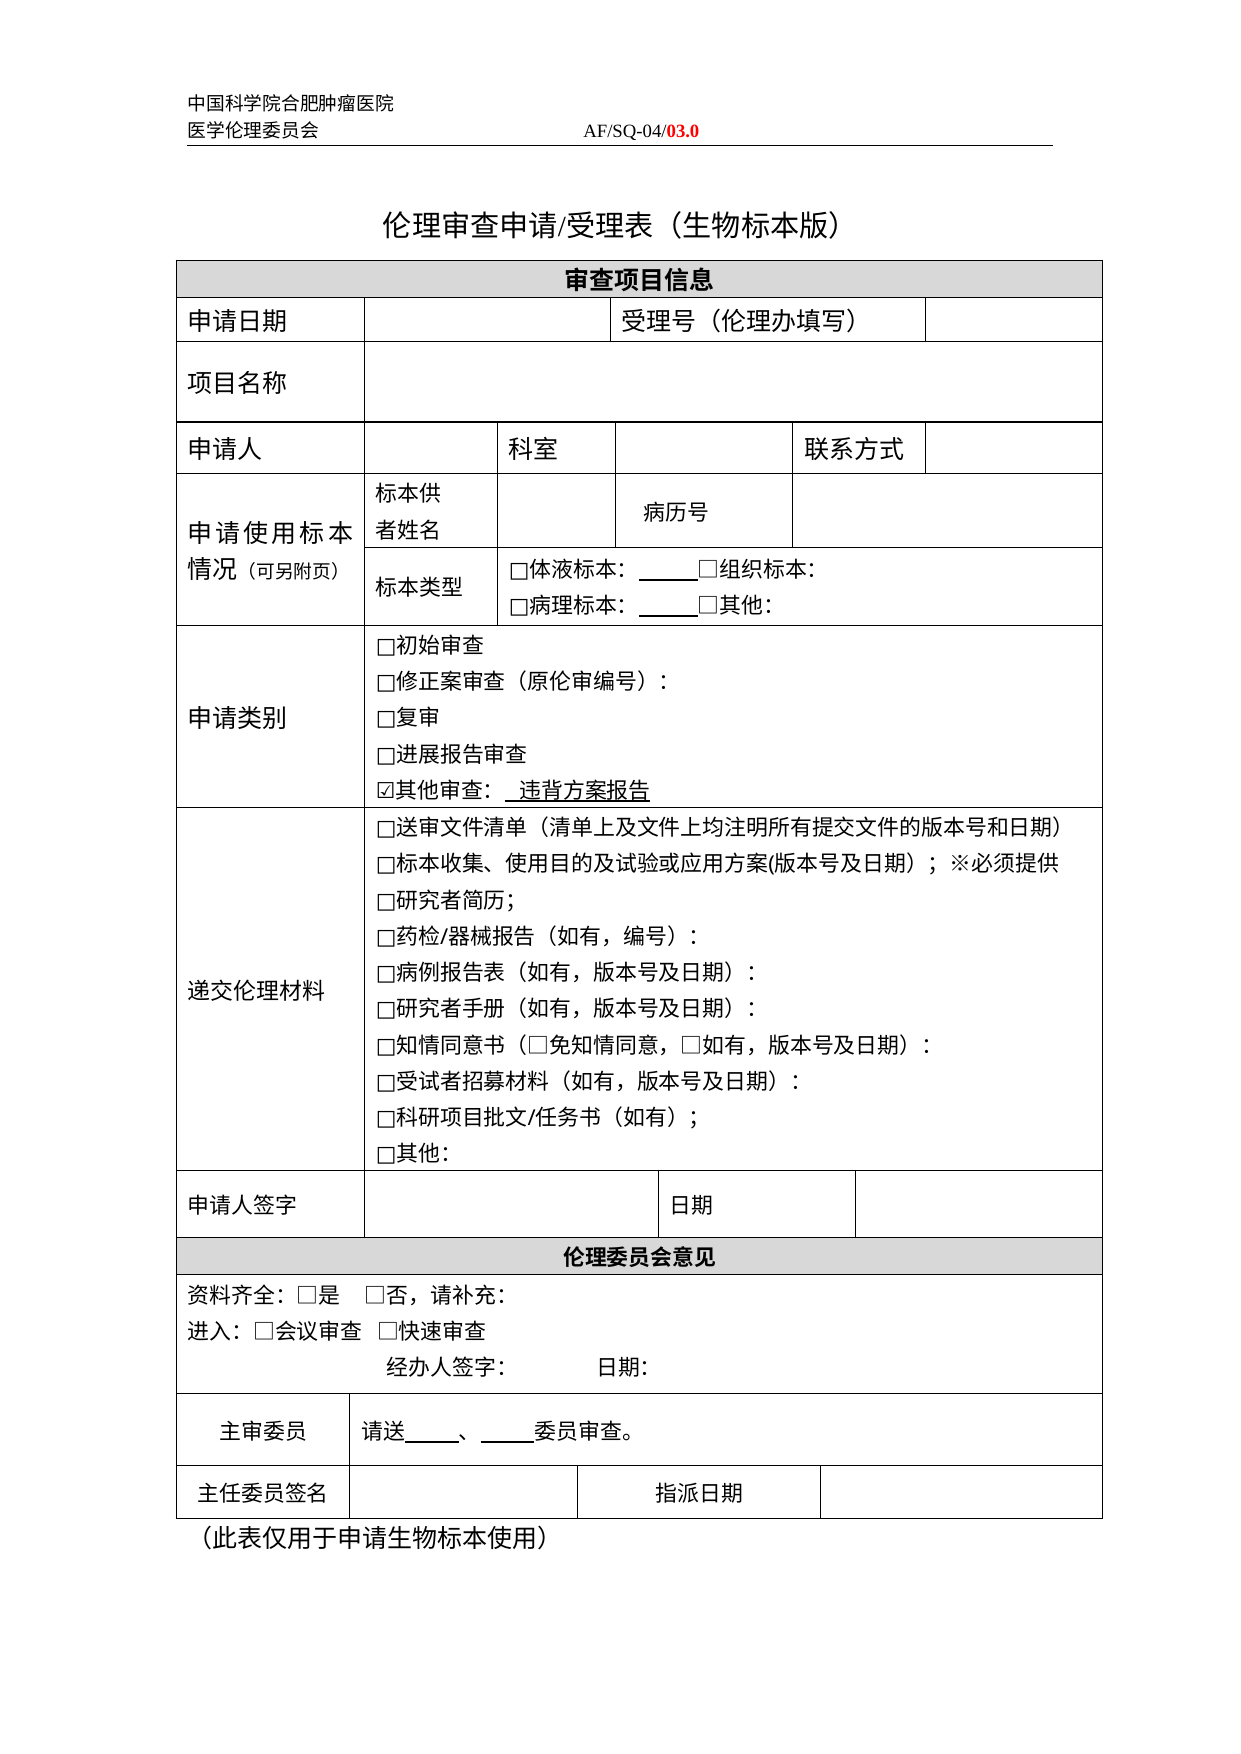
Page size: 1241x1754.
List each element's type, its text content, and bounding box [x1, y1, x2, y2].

table_cell 资料齐全：□是 □否，请补充： 进入：□会议审查 □快速审查 经办人签字： 日期： [177, 1275, 1102, 1393]
table_cell 标本类型 [365, 548, 497, 624]
table_cell 联系方式 [793, 423, 925, 473]
text 伦理审查申请/受理表（生物标本版） [187, 187, 1053, 259]
table_cell 递交伦理材料 [177, 808, 364, 1170]
table_cell [926, 423, 1102, 473]
table_cell [616, 423, 792, 473]
table_cell 指派日期 [578, 1466, 820, 1517]
table_cell [365, 342, 1102, 421]
table_cell [365, 1171, 658, 1237]
table_cell 伦理委员会意见 [177, 1238, 1102, 1274]
table_cell 标本供 者姓名 [365, 474, 497, 547]
table_cell [365, 423, 497, 473]
table_cell 申请人签字 [177, 1171, 364, 1237]
table_cell 主审委员 [177, 1394, 349, 1465]
table_cell [793, 474, 1102, 547]
table_cell [350, 1466, 577, 1517]
table_cell 科室 [498, 423, 615, 473]
table_cell [365, 298, 610, 341]
table_cell □体液标本： □组织标本： □病理标本： □其他： [498, 548, 1102, 624]
table_cell 申请人 [177, 423, 364, 473]
table_cell 申请类别 [177, 626, 364, 807]
text （此表仅用于申请生物标本使用） [187, 1519, 1053, 1555]
table_cell [498, 474, 615, 547]
table_cell [856, 1171, 1102, 1237]
table_cell 项目名称 [177, 342, 364, 421]
table_cell 主任委员签名 [177, 1466, 349, 1517]
table_header 审查项目信息 [177, 261, 1102, 297]
table_cell 申请日期 [177, 298, 364, 341]
table_cell [926, 298, 1102, 341]
table_cell □初始审查 □修正案审查（原伦审编号）： □复审 □进展报告审查 ☑其他审查： 违背方案报告 [365, 626, 1102, 807]
table_cell □送审文件清单（清单上及文件上均注明所有提交文件的版本号和日期） □标本收集、使用目的及试验或应用方案(版本号及日期）；※必须提供 □研究者简历； □药检/器械报告（如有，编号）： □病例报告表（如有，版本号及日期）： □研究者手册（如有，版本号及日期）： □知情同意书（□免知情同意，□如有，版本号及日期）： □受试者招募材料（如有，版本号及日期）： □科研项目批文/任务书（如有）； □其他： [365, 808, 1102, 1170]
table_cell 受理号（伦理办填写） [611, 298, 925, 341]
table_cell 申请使用标本情况（可另附页） [177, 474, 364, 624]
table_cell 请送 、 委员审查。 [350, 1394, 1102, 1465]
table_cell [821, 1466, 1102, 1517]
table_cell 日期 [659, 1171, 855, 1237]
table_cell 病历号 [616, 474, 792, 547]
